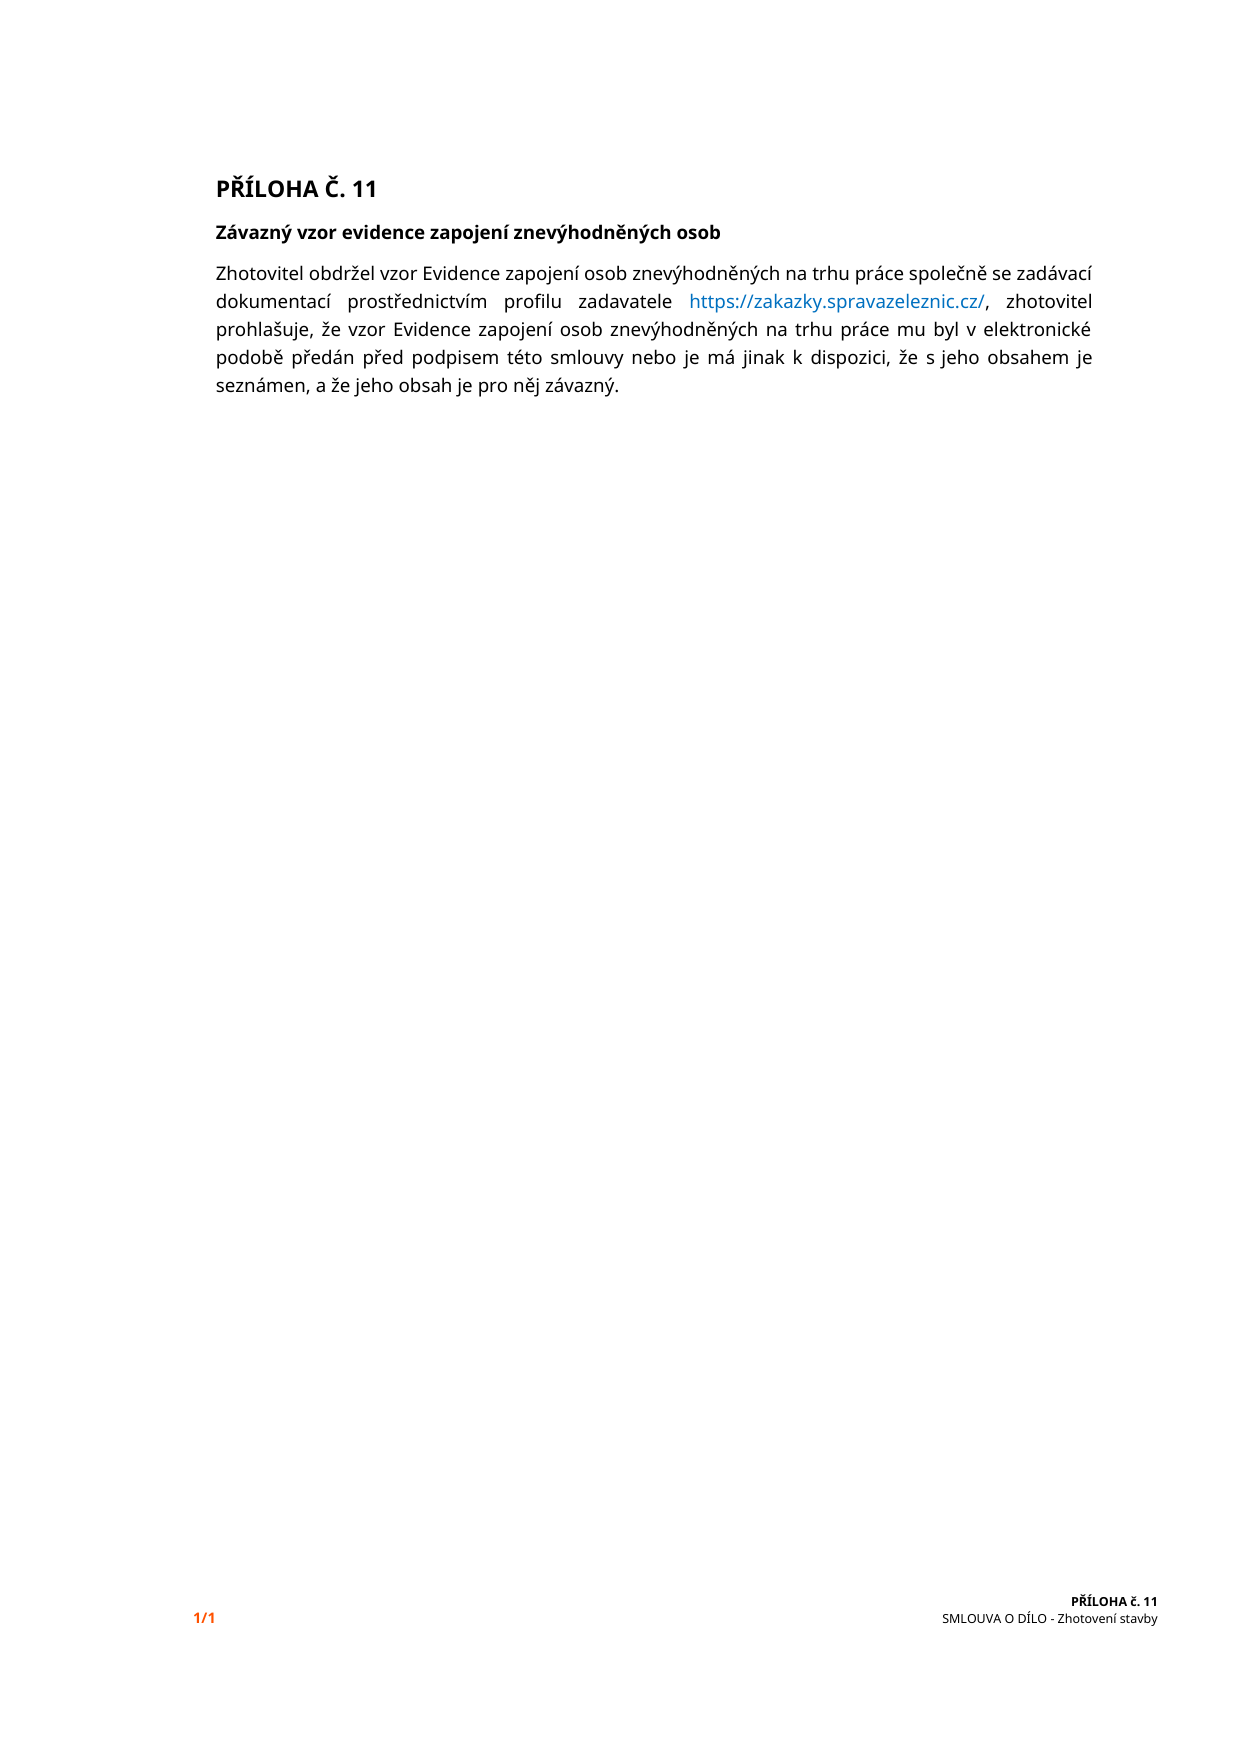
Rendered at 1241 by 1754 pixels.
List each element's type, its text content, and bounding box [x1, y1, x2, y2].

text Zhotovitel obdržel vzor Evidence zapojení osob znevýhodněných na trhu práce společně se zadávací dokumentací prostřednictvím profilu zadavatele https://zakazky.spravazeleznic.cz/, zhotovitel prohlašuje, že vzor Evidence zapojení osob znevýhodněných na trhu práce mu byl v elektronické podobě předán před podpisem této smlouvy nebo je má jinak k dispozici, že s jeho obsahem je seznámen, a že jeho obsah je pro něj závazný. [216, 260, 1093, 397]
text Příloha č. 11 [216, 172, 1093, 204]
text Závazný vzor evidence zapojení znevýhodněných osob [216, 219, 1093, 245]
